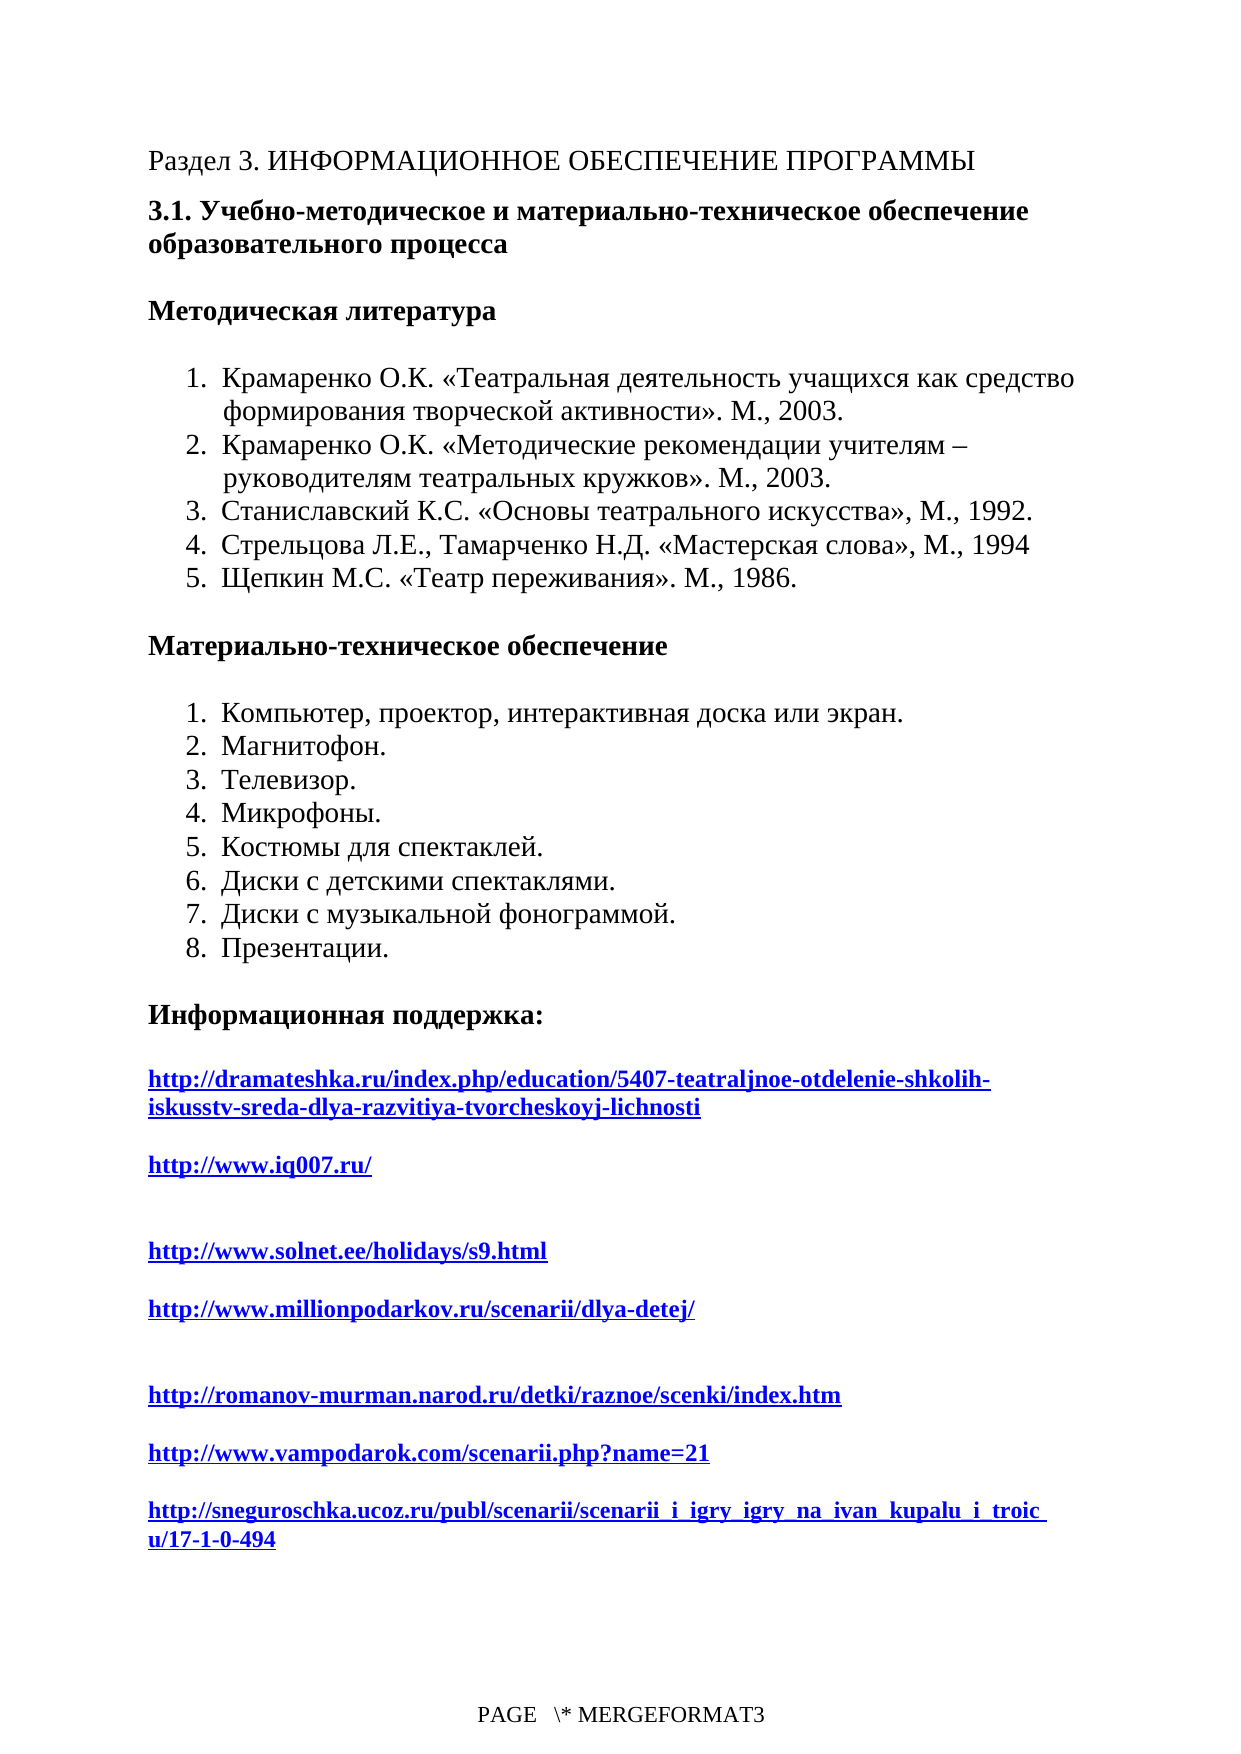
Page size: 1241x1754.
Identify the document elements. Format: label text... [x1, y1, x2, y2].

list Диски с детскими спектаклями. [185, 863, 1094, 896]
text http://www.solnet.ee/holidays/s9.html [148, 1236, 1094, 1265]
text http://www.iq007.ru/ [148, 1150, 1094, 1179]
text http://dramateshka.ru/index.php/education/5407-teatraljnoe-otdelenie-shkolih-iskusstv-sreda-dlya-razvitiya-tvorcheskoyj-lichnosti [148, 1065, 1083, 1121]
list Костюмы для спектаклей. [185, 829, 1094, 863]
list Станиславский К.С. «Основы театрального искусства», М., 1992. [185, 493, 1094, 527]
list Щепкин М.С. «Театр переживания». М., 1986. [185, 561, 1094, 594]
text Информационная поддержка: [148, 997, 1094, 1031]
list Диски с музыкальной фонограммой. [185, 896, 1094, 930]
list Микрофоны. [185, 796, 1094, 829]
list Магнитофон. [185, 728, 1094, 762]
text http://www.millionpodarkov.ru/scenarii/dlya-detej/ [148, 1294, 1094, 1323]
list Крамаренко О.К. «Театральная деятельность учащихся как средство формирования творческой активности». М., 2003. [185, 362, 1094, 427]
list Телевизор. [185, 762, 1094, 795]
list Компьютер, проектор, интерактивная доска или экран. [185, 695, 1094, 728]
list Стрельцова Л.Е., Тамарченко Н.Д. «Мастерская слова», М., 1994 [185, 527, 1094, 561]
text Материально-техническое обеспечение [148, 628, 1094, 662]
subtitle Раздел 3. ИНФОРМАЦИОННОЕ ОБЕСПЕЧЕНИЕ ПРОГРАММЫ [148, 143, 1094, 176]
list Крамаренко О.К. «Методические рекомендации учителям – руководителям театральных кружков». М., 2003. [185, 428, 1094, 493]
text http://romanov-murman.narod.ru/detki/raznoe/scenki/index.htm [148, 1380, 1094, 1409]
text 3.1. Учебно-методическое и материально-техническое обеспечение образовательного процесса [148, 195, 1044, 260]
text http://www.vampodarok.com/scenarii.php?name=21 [148, 1438, 1094, 1466]
list Презентации. [185, 930, 1094, 963]
text http://sneguroschka.ucoz.ru/publ/scenarii/scenarii_i_igry_igry_na_ivan_kupalu_i_troic u/17-1-0-494 [148, 1496, 1079, 1552]
text Методическая литература [148, 293, 1094, 327]
